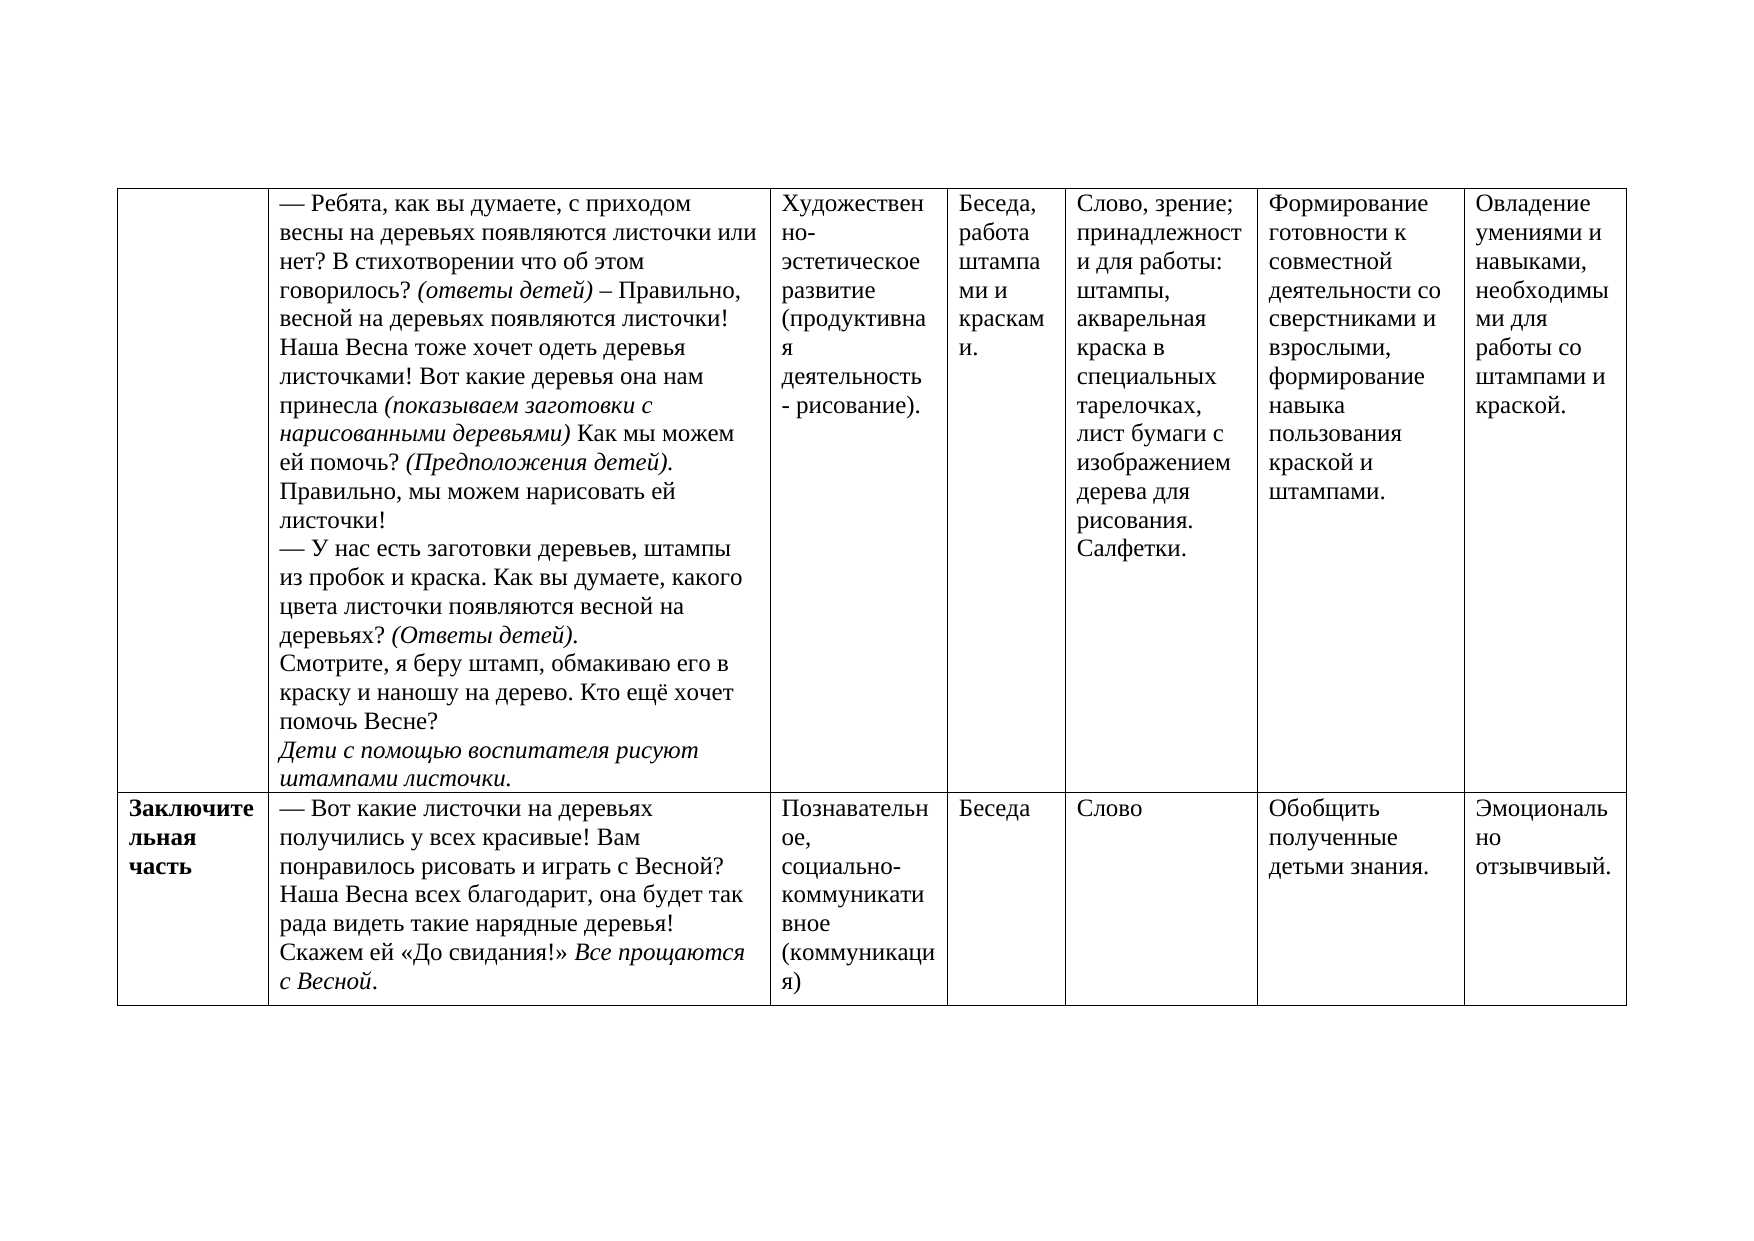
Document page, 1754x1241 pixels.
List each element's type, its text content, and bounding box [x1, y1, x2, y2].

table_cell Овладение умениями и навыками, необходимыми для работы со штампами и краской. [1465, 189, 1626, 792]
table_cell Слово, зрение; принадлежности для работы: штампы, акварельная краска в специальных тарелочках, лист бумаги с изображением дерева для рисования. Салфетки. [1066, 189, 1257, 792]
table_cell Эмоционально отзывчивый. [1465, 793, 1626, 1004]
table_cell — Ребята, как вы думаете, с приходом весны на деревьях появляются листочки или нет? В стихотворении что об этом говорилось? (ответы детей) – Правильно, весной на деревьях появляются листочки! Наша Весна тоже хочет одеть деревья листочками! Вот какие деревья она нам принесла (показываем заготовки с нарисованными деревьями) Как мы можем ей помочь? (Предположения детей). Правильно, мы можем нарисовать ей листочки! — У нас есть заготовки деревьев, штампы из пробок и краска. Как вы думаете, какого цвета листочки появляются весной на деревьях? (Ответы детей). Смотрите, я беру штамп, обмакиваю его в краску и наношу на дерево. Кто ещё хочет помочь Весне? Дети с помощью воспитателя рисуют штампами листочки. [269, 189, 770, 792]
table_cell — Вот какие листочки на деревьях получились у всех красивые! Вам понравилось рисовать и играть с Весной? Наша Весна всех благодарит, она будет так рада видеть такие нарядные деревья! Скажем ей «До свидания!» Все прощаются с Весной. [269, 793, 770, 1004]
table_cell Познавательное, социально-коммуникативное (коммуникация) [771, 793, 947, 1004]
table_cell Слово [1066, 793, 1257, 1004]
table_cell Беседа [948, 793, 1065, 1004]
table_cell Беседа, работа штампами и красками. [948, 189, 1065, 792]
table_cell Заключительная часть [118, 793, 268, 1004]
table_cell [118, 189, 268, 792]
table_cell Художественно-эстетическое развитие (продуктивная деятельность - рисование). [771, 189, 947, 792]
table_cell Обобщить полученные детьми знания. [1258, 793, 1464, 1004]
table_cell Формирование готовности к совместной деятельности со сверстниками и взрослыми, формирование навыка пользования краской и штампами. [1258, 189, 1464, 792]
